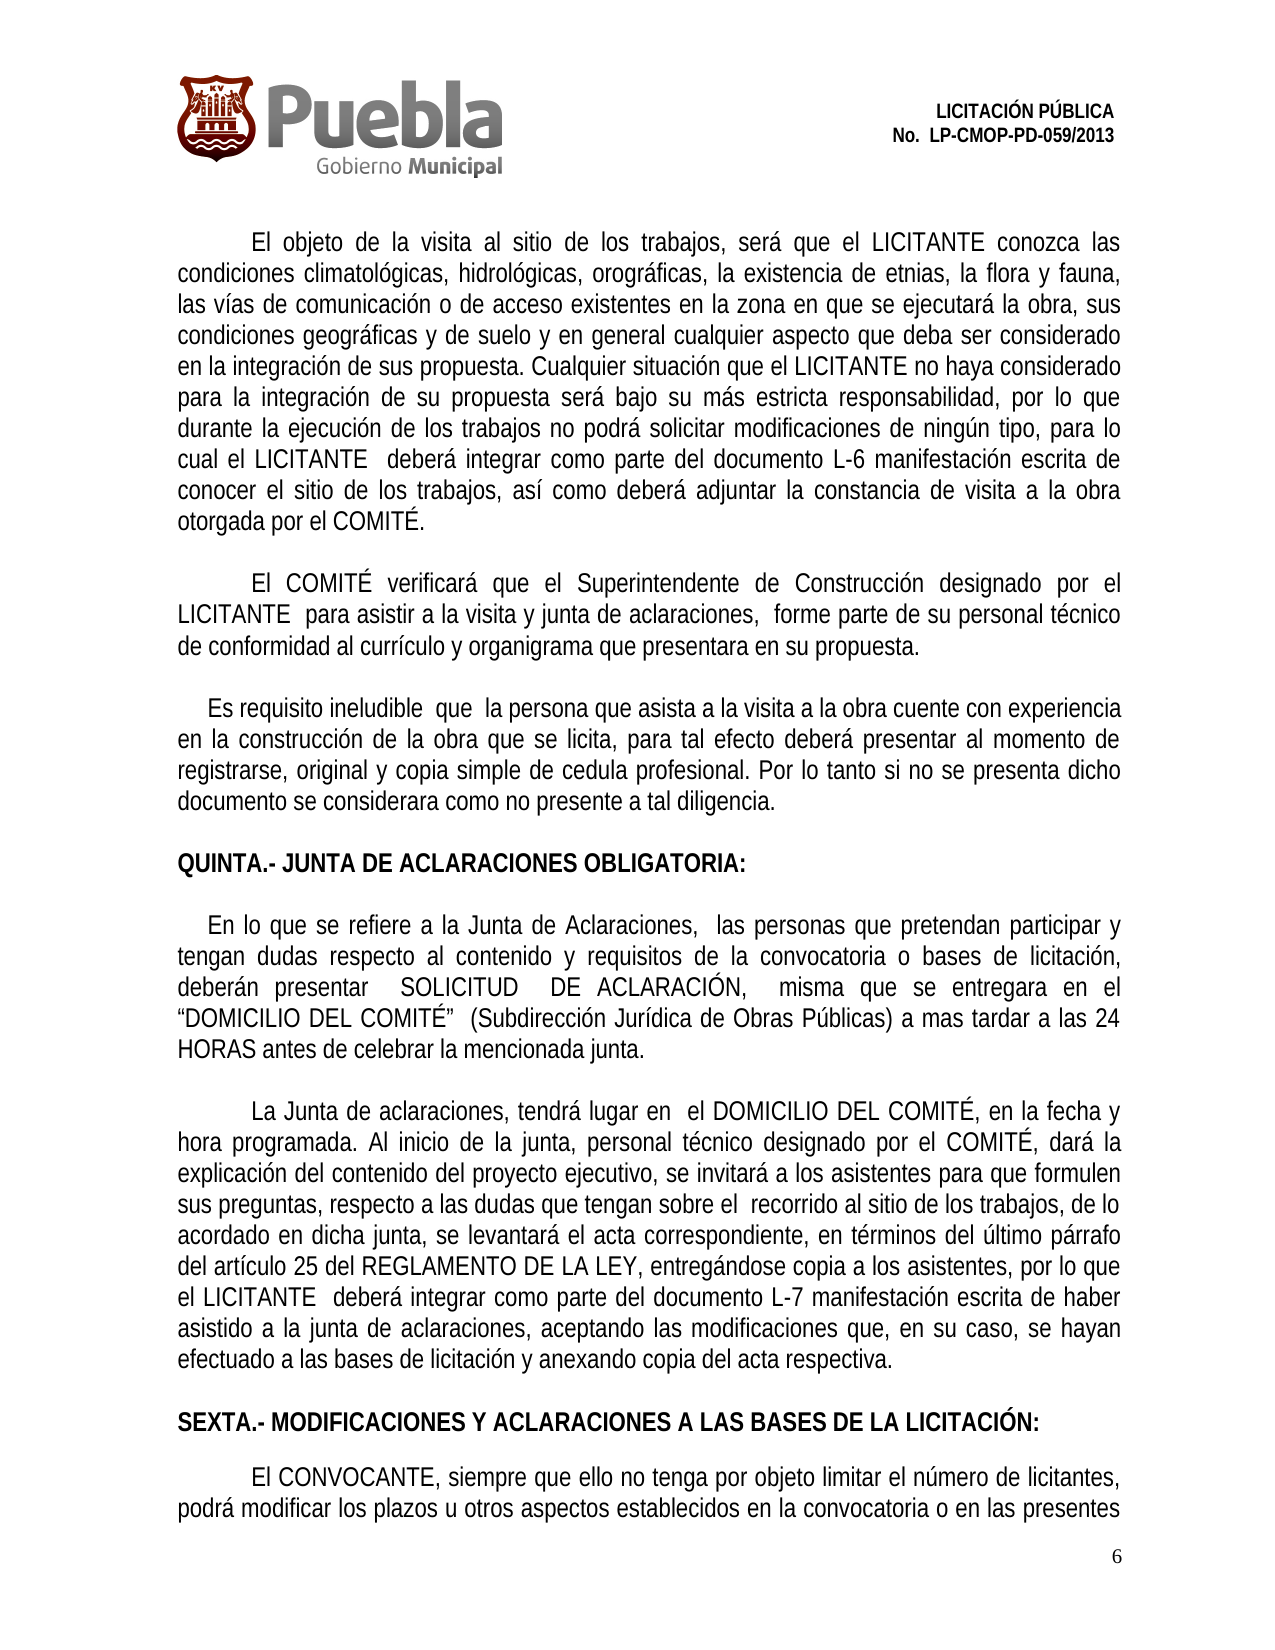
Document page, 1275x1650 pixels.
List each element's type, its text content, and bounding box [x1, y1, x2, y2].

text SEXTA.- MODIFICACIONES Y ACLARACIONES A LAS BASES DE LA LICITACIÓN: [177, 1406, 1122, 1437]
text El objeto de la visita al sitio de los trabajos, será que el LICITANTE conozca las condiciones climatológicas, hidrológicas, orográficas, la existencia de etnias, la flora y fauna, las vías de comunicación o de acceso existentes en la zona en que se ejecutará la obra, sus condiciones geográficas y de suelo y en general cualquier aspecto que deba ser considerado en la integración de sus propuesta. Cualquier situación que el LICITANTE no haya considerado para la integración de su propuesta será bajo su más estricta responsabilidad, por lo que durante la ejecución de los trabajos no podrá solicitar modificaciones de ningún tipo, para lo cual el LICITANTE deberá integrar como parte del documento L-6 manifestación escrita de conocer el sitio de los trabajos, así como deberá adjuntar la constancia de visita a la obra otorgada por el COMITÉ. [177, 226, 1122, 537]
picture [177, 75, 502, 178]
text El COMITÉ verificará que el Superintendente de Construcción designado por el LICITANTE para asistir a la visita y junta de aclaraciones, forme parte de su personal técnico de conformidad al currículo y organigrama que presentara en su propuesta. [177, 568, 1122, 661]
text La Junta de aclaraciones, tendrá lugar en el DOMICILIO DEL COMITÉ, en la fecha y hora programada. Al inicio de la junta, personal técnico designado por el COMITÉ, dará la explicación del contenido del proyecto ejecutivo, se invitará a los asistentes para que formulen sus preguntas, respecto a las dudas que tengan sobre el recorrido al sitio de los trabajos, de lo acordado en dicha junta, se levantará el acta correspondiente, en términos del último párrafo del artículo 25 del REGLAMENTO DE LA LEY, entregándose copia a los asistentes, por lo que el LICITANTE deberá integrar como parte del documento L-7 manifestación escrita de haber asistido a la junta de aclaraciones, aceptando las modificaciones que, en su caso, se hayan efectuado a las bases de licitación y anexando copia del acta respectiva. [177, 1095, 1122, 1375]
subtitle QUINTA.- JUNTA DE ACLARACIONES OBLIGATORIA: [177, 847, 1122, 878]
text En lo que se refiere a la Junta de Aclaraciones, las personas que pretendan participar y tengan dudas respecto al contenido y requisitos de la convocatoria o bases de licitación, deberán presentar SOLICITUD DE ACLARACIÓN, misma que se entregara en el “DOMICILIO DEL COMITÉ” (Subdirección Jurídica de Obras Públicas) a mas tardar a las 24 HORAS antes de celebrar la mencionada junta. [177, 909, 1122, 1064]
text Es requisito ineludible que la persona que asista a la visita a la obra cuente con experiencia en la construcción de la obra que se licita, para tal efecto deberá presentar al momento de registrarse, original y copia simple de cedula profesional. Por lo tanto si no se presenta dicho documento se considerara como no presente a tal diligencia. [177, 692, 1122, 816]
